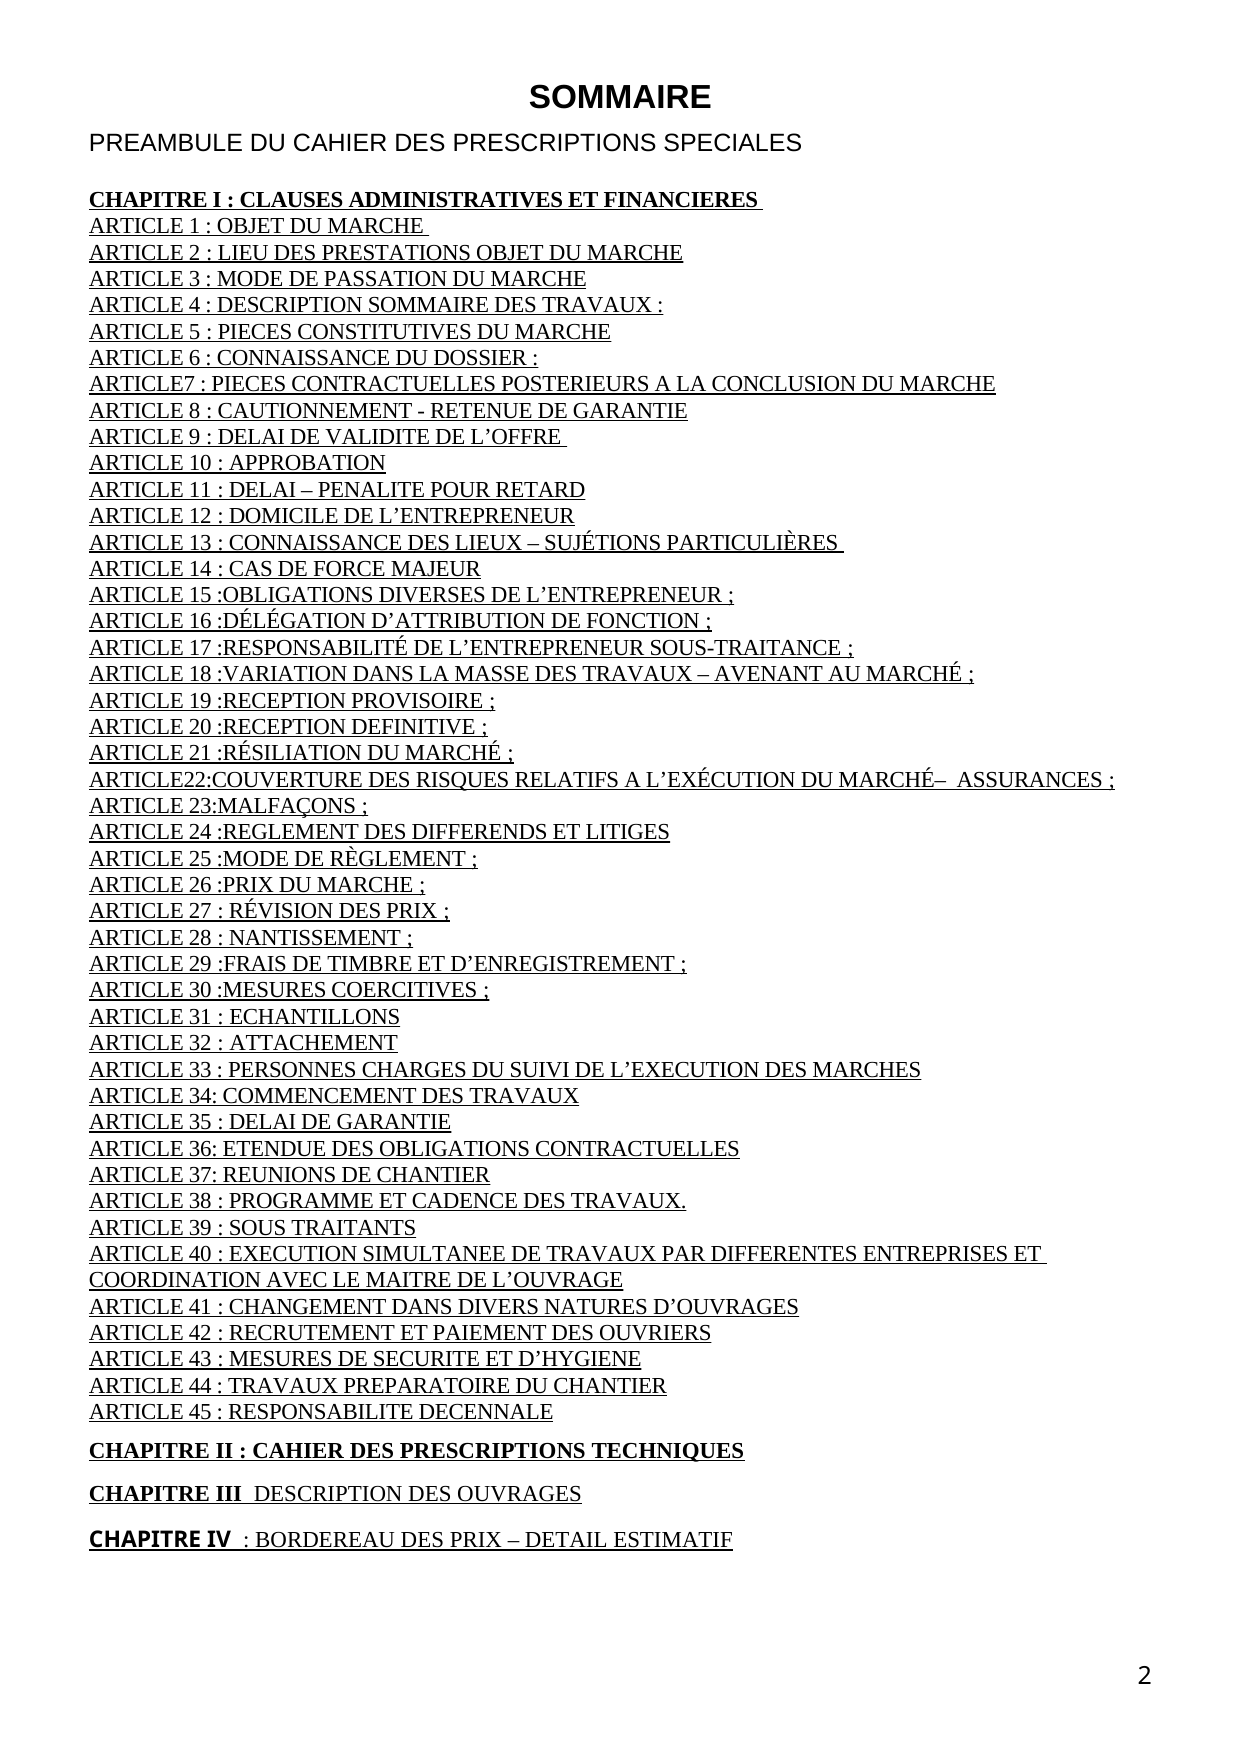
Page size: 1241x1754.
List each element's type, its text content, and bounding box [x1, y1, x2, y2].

list ARTICLE 32 : ATTACHEMENT [89, 1029, 1152, 1056]
list ARTICLE 13 : CONNAISSANCE DES LIEUX – SUJÉTIONS PARTICULIÈRES [89, 528, 1152, 555]
list ARTICLE 44 : TRAVAUX PREPARATOIRE DU CHANTIER [89, 1372, 1152, 1398]
list ARTICLE 1 : OBJET DU MARCHE [89, 212, 1152, 239]
list ARTICLE 4 : DESCRIPTION SOMMAIRE DES TRAVAUX : [89, 291, 1152, 318]
list ARTICLE 12 : DOMICILE DE L’ENTREPRENEUR [89, 502, 1152, 528]
list ARTICLE 14 : CAS DE FORCE MAJEUR [89, 555, 1152, 581]
list ARTICLE 16 :DÉLÉGATION D’ATTRIBUTION DE FONCTION ; [89, 608, 1152, 634]
list ARTICLE 28 : NANTISSEMENT ; [89, 924, 1152, 950]
list ARTICLE 36: ETENDUE DES OBLIGATIONS CONTRACTUELLES [89, 1135, 1152, 1161]
list ARTICLE 15 :OBLIGATIONS DIVERSES DE L’ENTREPRENEUR ; [89, 581, 1152, 608]
list ARTICLE 34: COMMENCEMENT DES TRAVAUX [89, 1082, 1152, 1108]
text CHAPITRE IV : BORDEREAU DES PRIX – DETAIL ESTIMATIF [89, 1522, 1152, 1554]
list ARTICLE 37: REUNIONS DE CHANTIER [89, 1161, 1152, 1187]
list ARTICLE 21 :RÉSILIATION DU MARCHÉ ; [89, 739, 1152, 766]
list ARTICLE 2 : LIEU DES PRESTATIONS OBJET DU MARCHE [89, 239, 1152, 265]
list ARTICLE 42 : RECRUTEMENT ET PAIEMENT DES OUVRIERS [89, 1319, 1152, 1346]
list ARTICLE 19 :RECEPTION PROVISOIRE ; [89, 687, 1152, 713]
text CHAPITRE II : CAHIER DES PRESCRIPTIONS TECHNIQUES [89, 1437, 1152, 1463]
list ARTICLE 29 :FRAIS DE TIMBRE ET D’ENREGISTREMENT ; [89, 950, 1152, 977]
list ARTICLE7 : PIECES CONTRACTUELLES POSTERIEURS A LA CONCLUSION DU MARCHE [89, 370, 1152, 397]
list ARTICLE 23:MALFAÇONS ; [89, 792, 1152, 818]
list ARTICLE 25 :MODE DE RÈGLEMENT ; [89, 845, 1152, 871]
list ARTICLE 18 :VARIATION DANS LA MASSE DES TRAVAUX – AVENANT AU MARCHÉ ; [89, 660, 1152, 687]
text SOMMAIRE [89, 77, 1152, 116]
list ARTICLE 27 : RÉVISION DES PRIX ; [89, 897, 1152, 924]
list ARTICLE22:COUVERTURE DES RISQUES RELATIFS A L’EXÉCUTION DU MARCHÉ– ASSURANCES ; [89, 766, 1152, 792]
list ARTICLE 43 : MESURES DE SECURITE ET D’HYGIENE [89, 1346, 1152, 1372]
list ARTICLE 31 : ECHANTILLONS [89, 1003, 1152, 1029]
list ARTICLE 8 : CAUTIONNEMENT - RETENUE DE GARANTIE [89, 397, 1152, 423]
list ARTICLE 6 : CONNAISSANCE DU DOSSIER : [89, 344, 1152, 370]
list ARTICLE 17 :RESPONSABILITÉ DE L’ENTREPRENEUR SOUS-TRAITANCE ; [89, 634, 1152, 660]
list ARTICLE 45 : RESPONSABILITE DECENNALE [89, 1398, 1152, 1424]
list ARTICLE 3 : MODE DE PASSATION DU MARCHE [89, 265, 1152, 291]
list ARTICLE 10 : APPROBATION [89, 449, 1152, 476]
text PREAMBULE DU CAHIER DES PRESCRIPTIONS SPECIALES [89, 128, 1152, 157]
list ARTICLE 40 : EXECUTION SIMULTANEE DE TRAVAUX PAR DIFFERENTES ENTREPRISES ET COORDINATION AVEC LE MAITRE DE L’OUVRAGE [89, 1240, 1152, 1293]
list ARTICLE 38 : PROGRAMME ET CADENCE DES TRAVAUX. [89, 1187, 1152, 1214]
list ARTICLE 11 : DELAI – PENALITE POUR RETARD [89, 476, 1152, 502]
list CHAPITRE I : CLAUSES ADMINISTRATIVES ET FINANCIERES [89, 186, 1152, 212]
list ARTICLE 9 : DELAI DE VALIDITE DE L’OFFRE [89, 423, 1152, 449]
list ARTICLE 41 : CHANGEMENT DANS DIVERS NATURES D’OUVRAGES [89, 1293, 1152, 1319]
list ARTICLE 35 : DELAI DE GARANTIE [89, 1108, 1152, 1135]
text CHAPITRE III DESCRIPTION DES OUVRAGES [89, 1480, 1152, 1506]
list ARTICLE 24 :REGLEMENT DES DIFFERENDS ET LITIGES [89, 818, 1152, 845]
list ARTICLE 20 :RECEPTION DEFINITIVE ; [89, 713, 1152, 739]
list ARTICLE 39 : SOUS TRAITANTS [89, 1214, 1152, 1240]
list ARTICLE 5 : PIECES CONSTITUTIVES DU MARCHE [89, 318, 1152, 344]
list ARTICLE 30 :MESURES COERCITIVES ; [89, 977, 1152, 1003]
list ARTICLE 33 : PERSONNES CHARGES DU SUIVI DE L’EXECUTION DES MARCHES [89, 1056, 1152, 1082]
list ARTICLE 26 :PRIX DU MARCHE ; [89, 871, 1152, 897]
